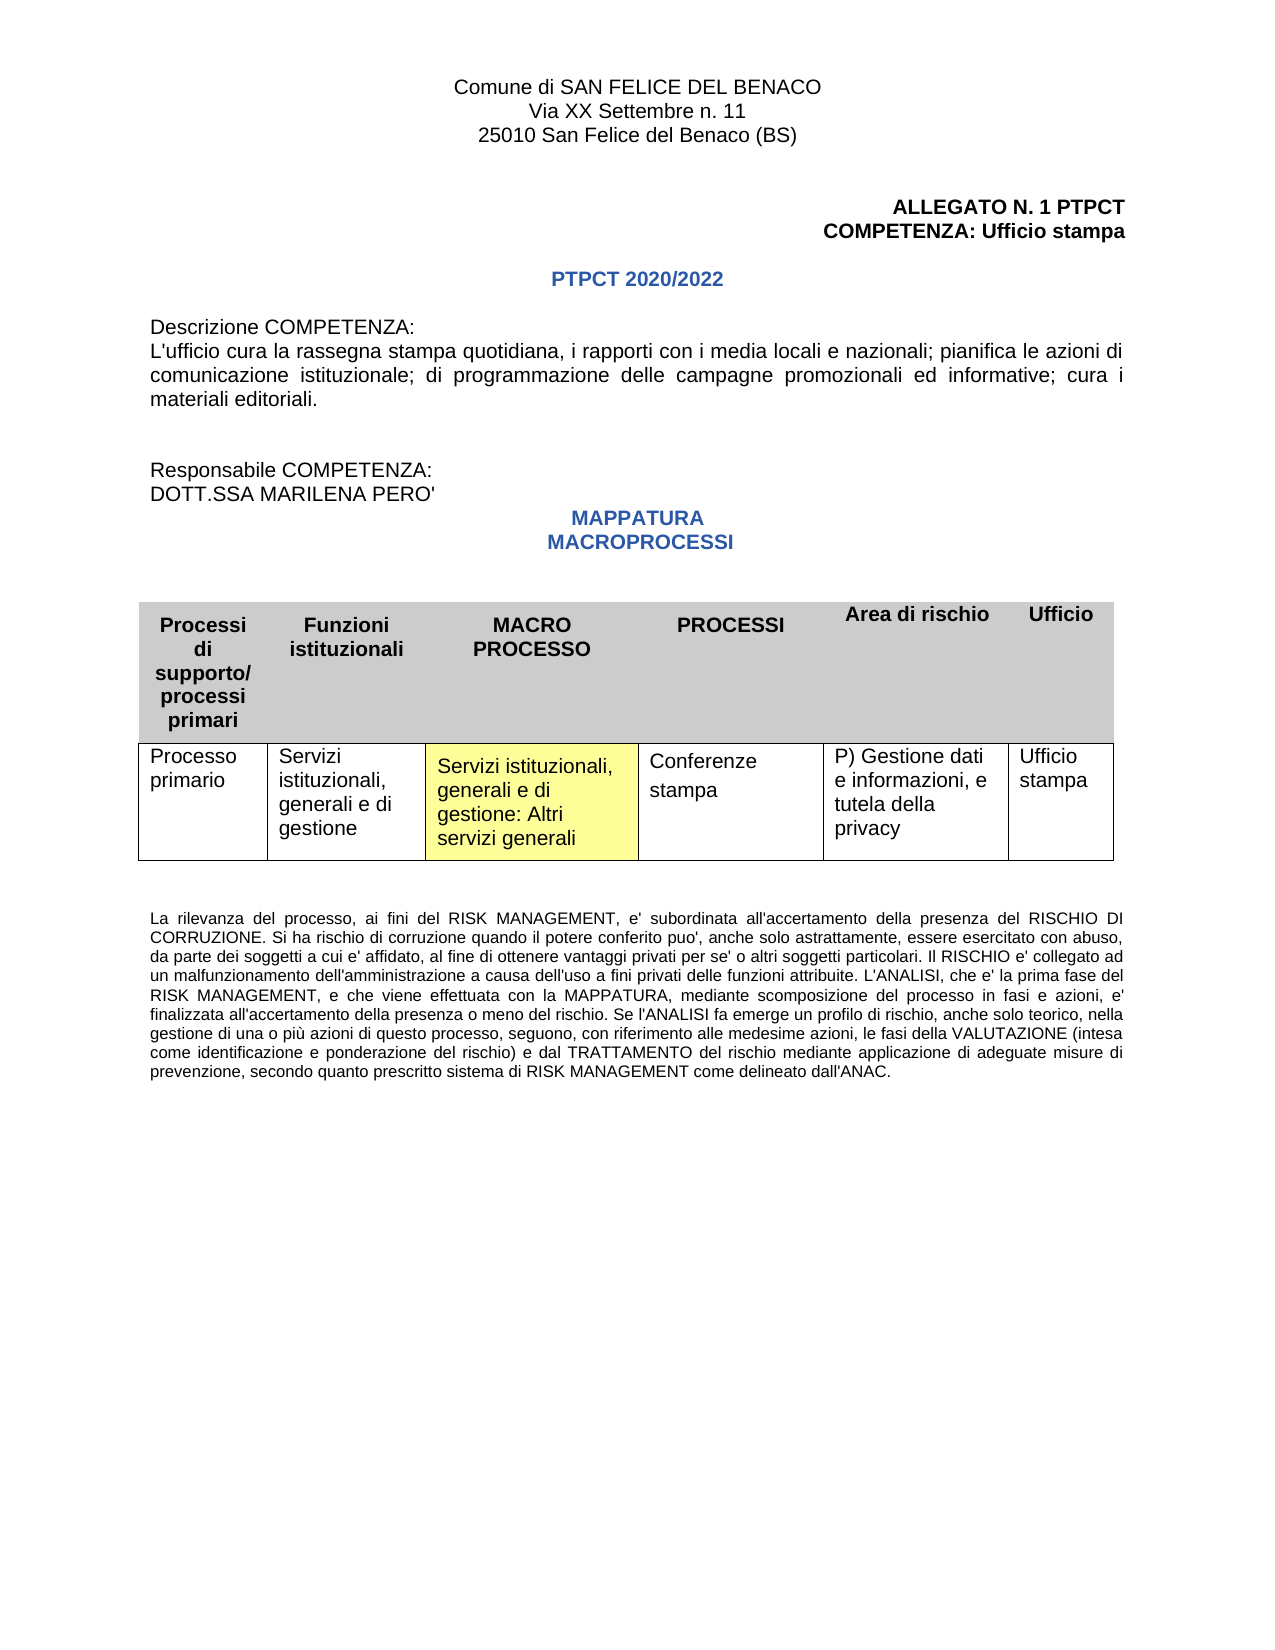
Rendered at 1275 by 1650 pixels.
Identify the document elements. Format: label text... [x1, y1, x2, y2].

text MACROPROCESSI [150, 530, 1125, 554]
text COMPETENZA: Ufficio stampa [150, 219, 1125, 243]
table_header Funzioni istituzionali [267, 602, 426, 743]
table_cell P) Gestione dati e informazioni, e tutela della privacy [824, 744, 1008, 860]
table_header Ufficio [1008, 602, 1114, 743]
table_cell Processo primario [139, 744, 267, 860]
text La rilevanza del processo, ai fini del RISK MANAGEMENT, e' subordinata all'accertamento della presenza del RISCHIO DI CORRUZIONE. Si ha rischio di corruzione quando il potere conferito puo', anche solo astrattamente, essere esercitato con abuso, da parte dei soggetti a cui e' affidato, al fine di ottenere vantaggi privati per se' o altri soggetti particolari. Il RISCHIO e' collegato ad un malfunzionamento dell'amministrazione a causa dell'uso a fini privati delle funzioni attribuite. L'ANALISI, che e' la prima fase del RISK MANAGEMENT, e che viene effettuata con la MAPPATURA, mediante scomposizione del processo in fasi e azioni, e' finalizzata all'accertamento della presenza o meno del rischio. Se l'ANALISI fa emerge un profilo di rischio, anche solo teorico, nella gestione di una o più azioni di questo processo, seguono, con riferimento alle medesime azioni, le fasi della VALUTAZIONE (intesa come identificazione e ponderazione del rischio) e dal TRATTAMENTO del rischio mediante applicazione di adeguate misure di prevenzione, secondo quanto prescritto sistema di RISK MANAGEMENT come delineato dall'ANAC. [150, 909, 1125, 1081]
table_header Processi di supporto/processi primari [139, 602, 267, 743]
text PTPCT 2020/2022 [150, 267, 1125, 291]
table_header PROCESSI [638, 602, 823, 743]
text Descrizione COMPETENZA: [150, 314, 1125, 338]
table_header MACRO PROCESSO [426, 602, 638, 743]
text DOTT.SSA MARILENA PERO' [150, 482, 1125, 506]
text Via XX Settembre n. 11 [150, 99, 1125, 123]
table_cell Servizi istituzionali, generali e di gestione [268, 744, 425, 860]
text ALLEGATO N. 1 PTPCT [150, 195, 1125, 219]
text L'ufficio cura la rassegna stampa quotidiana, i rapporti con i media locali e nazionali; pianifica le azioni di comunicazione istituzionale; di programmazione delle campagne promozionali ed informative; cura i materiali editoriali. [150, 338, 1125, 410]
text MAPPATURA [150, 506, 1125, 530]
table_header Area di rischio [823, 602, 1008, 743]
text Responsabile COMPETENZA: [150, 458, 1125, 482]
text 25010 San Felice del Benaco (BS) [150, 123, 1125, 147]
table_cell Conferenze stampa [639, 744, 823, 860]
table_cell Servizi istituzionali, generali e di gestione: Altri servizi generali [426, 744, 638, 860]
table_cell Ufficio stampa [1009, 744, 1113, 860]
text Comune di SAN FELICE DEL BENACO [150, 75, 1125, 99]
